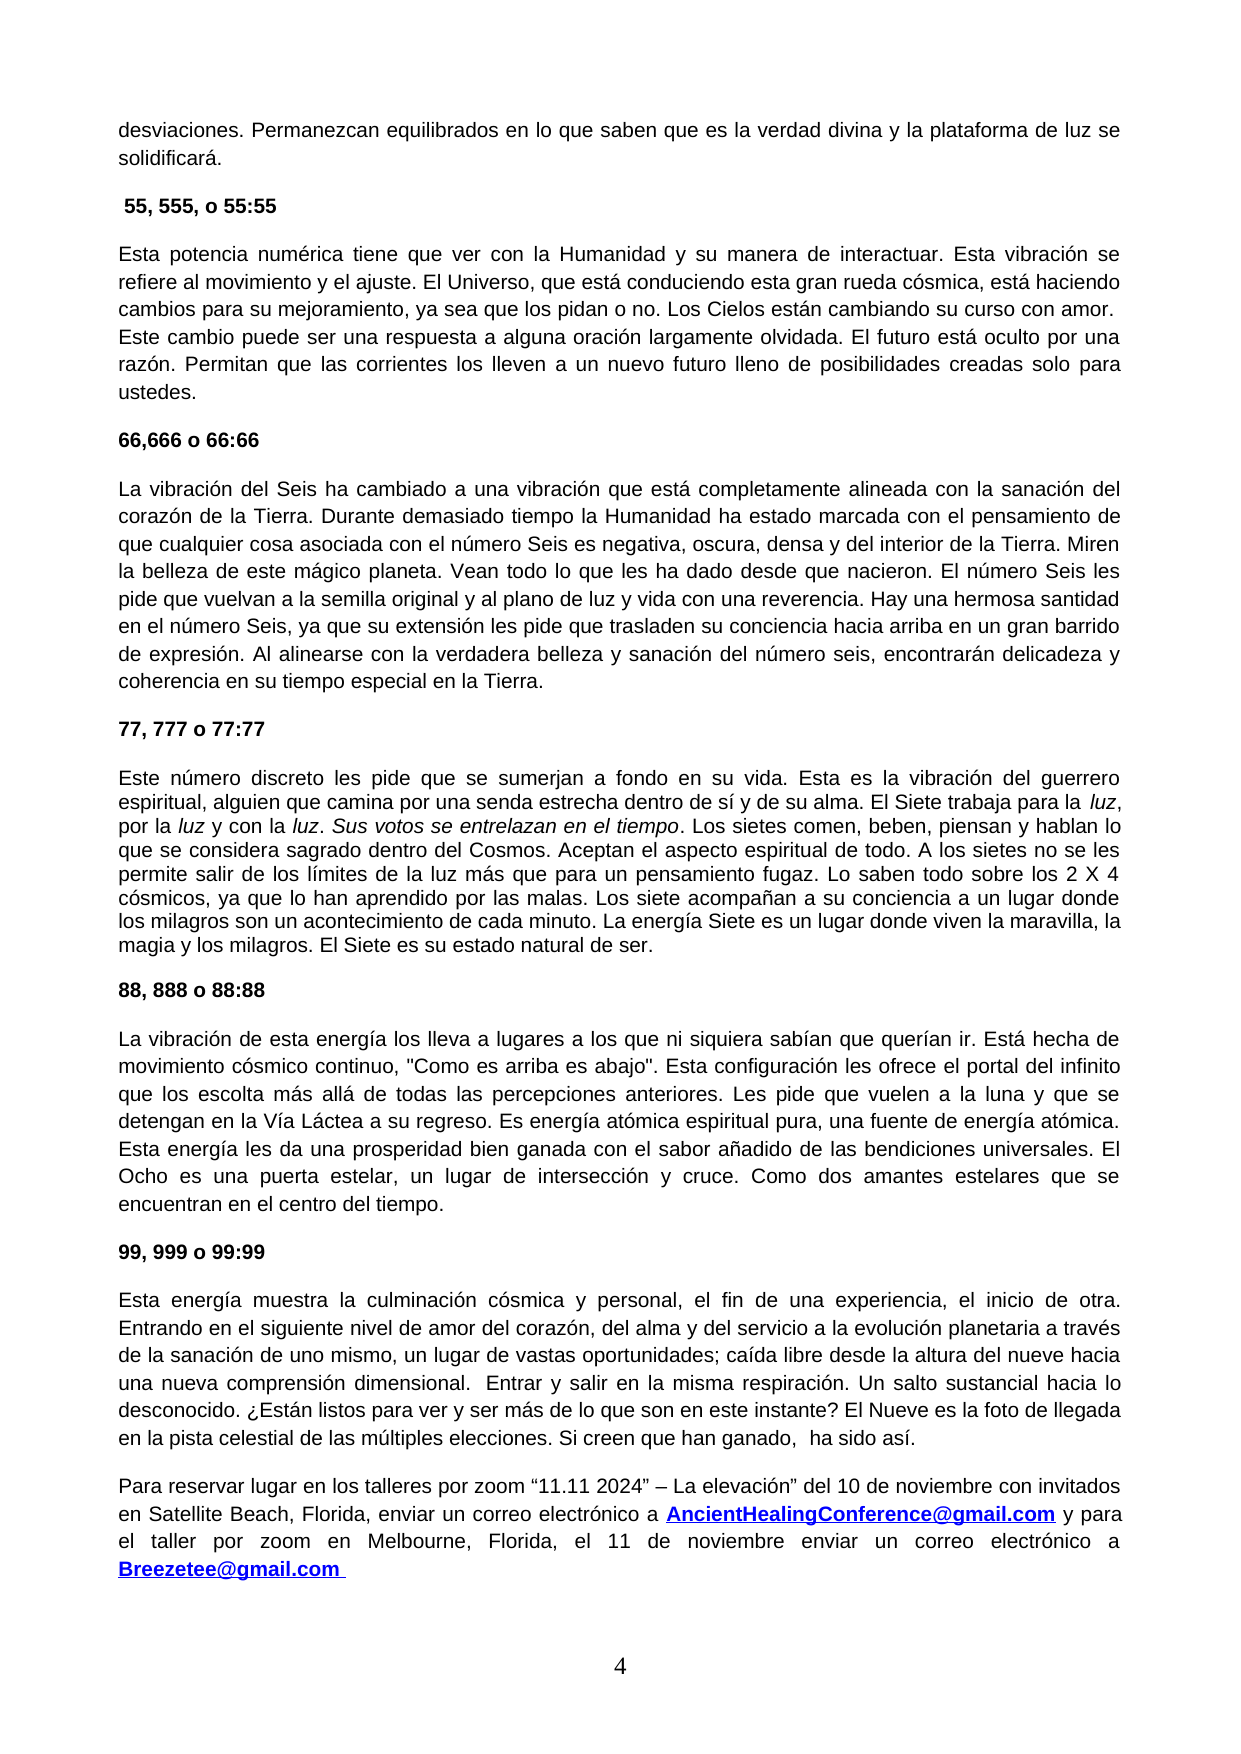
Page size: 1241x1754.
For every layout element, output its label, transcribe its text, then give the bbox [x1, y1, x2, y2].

text 66,666 o 66:66 [118, 428, 1122, 452]
text 55, 555, o 55:55 [118, 194, 1122, 218]
text 99, 999 o 99:99 [118, 1240, 1122, 1264]
text 77, 777 o 77:77 [118, 717, 1122, 741]
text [118, 118, 1122, 169]
text Este número discreto les pide que se sumerjan a fondo en su vida. Esta es la vibración del guerrero espiritual, alguien que camina por una senda estrecha dentro de sí y de su alma. El Siete trabaja para la luz, por la luz y con la luz. Sus votos se entrelazan en el tiempo. Los sietes comen, beben, piensan y hablan lo que se considera sagrado dentro del Cosmos. Aceptan el aspecto espiritual de todo. A los sietes no se les permite salir de los límites de la luz más que para un pensamiento fugaz. Lo saben todo sobre los 2 X 4 cósmicos, ya que lo han aprendido por las malas. Los siete acompañan a su conciencia a un lugar donde los milagros son un acontecimiento de cada minuto. La energía Siete es un lugar donde viven la maravilla, la magia y los milagros. El Siete es su estado natural de ser. [118, 766, 1122, 957]
text Para reservar lugar en los talleres por zoom “11.11 2024” – La elevación” del 10 de noviembre con invitados en Satellite Beach, Florida, enviar un correo electrónico a AncientHealingConference@gmail.com y para el taller por zoom en Melbourne, Florida, el 11 de noviembre enviar un correo electrónico a Breezetee@gmail.com [118, 1474, 1122, 1580]
text Esta potencia numérica tiene que ver con la Humanidad y su manera de interactuar. Esta vibración se refiere al movimiento y el ajuste. El Universo, que está conduciendo esta gran rueda cósmica, está haciendo cambios para su mejoramiento, ya sea que los pidan o no. Los Cielos están cambiando su curso con amor. Este cambio puede ser una respuesta a alguna oración largamente olvidada. El futuro está oculto por una razón. Permitan que las corrientes los lleven a un nuevo futuro lleno de posibilidades creadas solo para ustedes. [118, 242, 1122, 404]
text 88, 888 o 88:88 [118, 978, 1122, 1002]
text La vibración de esta energía los lleva a lugares a los que ni siquiera sabían que querían ir. Está hecha de movimiento cósmico continuo, "Como es arriba es abajo". Esta configuración les ofrece el portal del infinito que los escolta más allá de todas las percepciones anteriores. Les pide que vuelen a la luna y que se detengan en la Vía Láctea a su regreso. Es energía atómica espiritual pura, una fuente de energía atómica. Esta energía les da una prosperidad bien ganada con el sabor añadido de las bendiciones universales. El Ocho es una puerta estelar, un lugar de intersección y cruce. Como dos amantes estelares que se encuentran en el centro del tiempo. [118, 1026, 1122, 1215]
text Esta energía muestra la culminación cósmica y personal, el fin de una experiencia, el inicio de otra. Entrando en el siguiente nivel de amor del corazón, del alma y del servicio a la evolución planetaria a través de la sanación de uno mismo, un lugar de vastas oportunidades; caída libre desde la altura del nueve hacia una nueva comprensión dimensional. Entrar y salir en la misma respiración. Un salto sustancial hacia lo desconocido. ¿Están listos para ver y ser más de lo que son en este instante? El Nueve es la foto de llegada en la pista celestial de las múltiples elecciones. Si creen que han ganado, ha sido así. [118, 1288, 1122, 1449]
text La vibración del Seis ha cambiado a una vibración que está completamente alineada con la sanación del corazón de la Tierra. Durante demasiado tiempo la Humanidad ha estado marcada con el pensamiento de que cualquier cosa asociada con el número Seis es negativa, oscura, densa y del interior de la Tierra. Miren la belleza de este mágico planeta. Vean todo lo que les ha dado desde que nacieron. El número Seis les pide que vuelvan a la semilla original y al plano de luz y vida con una reverencia. Hay una hermosa santidad en el número Seis, ya que su extensión les pide que trasladen su conciencia hacia arriba en un gran barrido de expresión. Al alinearse con la verdadera belleza y sanación del número seis, encontrarán delicadeza y coherencia en su tiempo especial en la Tierra. [118, 476, 1122, 693]
